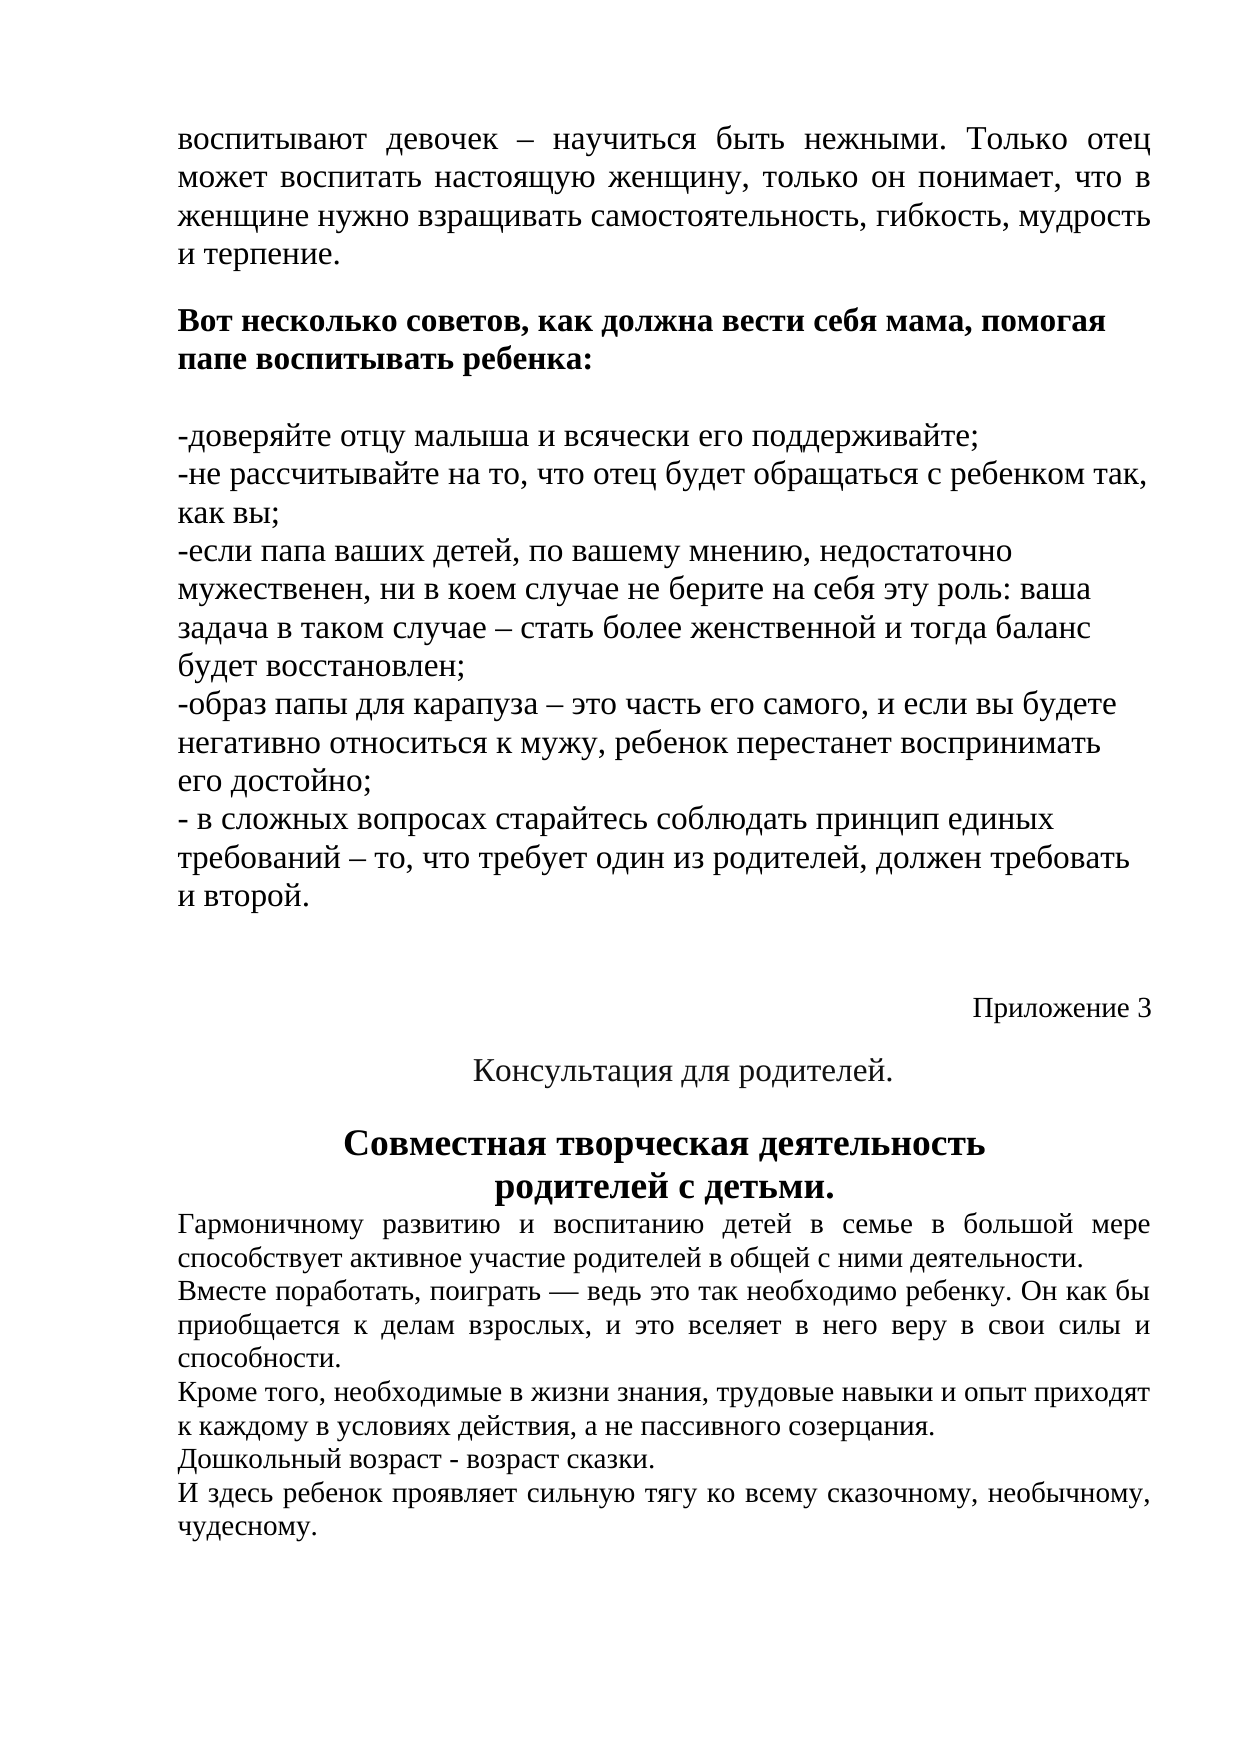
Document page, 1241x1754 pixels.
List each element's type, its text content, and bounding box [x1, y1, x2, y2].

text Вот несколько советов, как должна вести себя мама, помогая папе воспитывать ребенка: [177, 300, 1152, 377]
text Кроме того, необходимые в жизни знания, трудовые навыки и опыт приходят к каждому в условиях действия, а не пассивного созерцания. [177, 1374, 1152, 1441]
text Вместе поработать, поиграть — ведь это так необходимо ребенку. Он как бы приобщается к делам взрослых, и это вселяет в него веру в свои силы и способности. [177, 1273, 1152, 1374]
text родителей с детьми. [177, 1163, 1152, 1206]
text И здесь ребенок проявляет сильную тягу ко всему сказочному, необычному, чудесному. [177, 1475, 1152, 1542]
text Дошкольный возраст - возраст сказки. [177, 1441, 1152, 1475]
text -доверяйте отцу малыша и всячески его поддерживайте; -не рассчитывайте на то, что отец будет обращаться с ребенком так, как вы; -если папа ваших детей, по вашему мнению, недостаточно мужественен, ни в коем случае не берите на себя эту роль: ваша задача в таком случае – стать более женственной и тогда баланс будет восстановлен; -образ папы для карапуза – это часть его самого, и если вы будете негативно относиться к мужу, ребенок перестанет воспринимать его достойно; - в сложных вопросах старайтесь соблюдать принцип единых требований – то, что требует один из родителей, должен требовать и второй. [177, 415, 1152, 913]
text Совместная творческая деятельность [177, 1120, 1152, 1163]
text Консультация для родителей. [177, 1050, 1152, 1088]
text Гармоничному развитию и воспитанию детей в семье в большой мере способствует активное участие родителей в общей с ними деятельности. [177, 1206, 1152, 1273]
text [177, 118, 1152, 271]
text Приложение 3 [177, 990, 1152, 1024]
